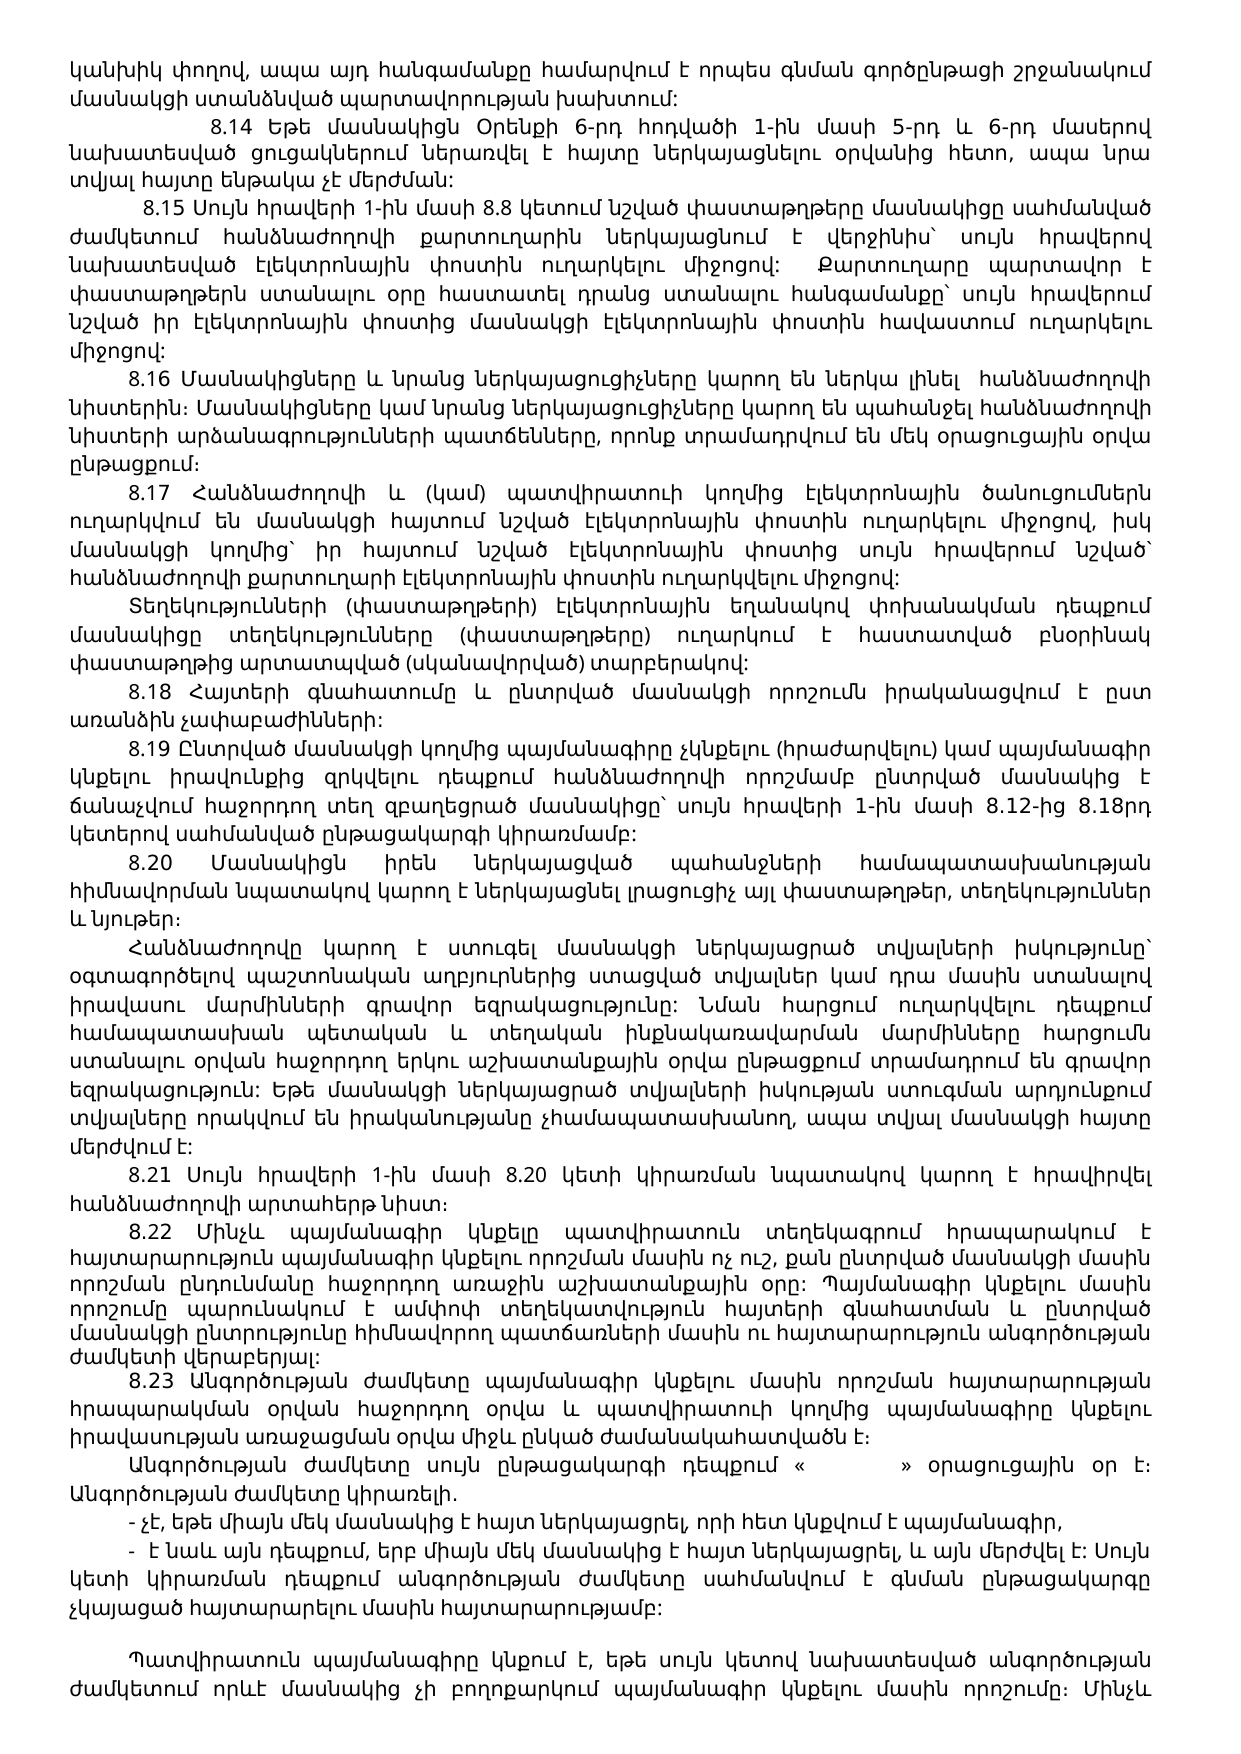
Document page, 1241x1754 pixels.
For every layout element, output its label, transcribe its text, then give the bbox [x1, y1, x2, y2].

text 8.14 Եթե մասնակիցն Օրենքի 6-րդ հոդվածի 1-ին մասի 5-րդ և 6-րդ մասերով նախատեսված ցուցակներում ներառվել է հայտը ներկայացնելու օրվանից հետո, ապա նրա տվյալ հայտը ենթակա չէ մերժման: [69, 112, 1152, 193]
text 8.23 Անգործության ժամկետը պայմանագիր կնքելու մասին որոշման հայտարարության հրապարակման օրվան հաջորդող օրվա և պատվիրատուի կողմից պայմանագիրը կնքելու իրավասության առաջացման օրվա միջև ընկած ժամանակահատվածն է։ [69, 1369, 1152, 1451]
text Տեղեկությունների (փաստաթղթերի) էլեկտրոնային եղանակով փոխանակման դեպքում մասնակիցը տեղեկությունները (փաստաթղթերը) ուղարկում է հաստատված բնօրինակ փաստաթղթից արտատպված (սկանավորված) տարբերակով: [69, 592, 1152, 677]
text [69, 1646, 1152, 1702]
text 8.15 Սույն հրավերի 1-ին մասի 8.8 կետում նշված փաստաթղթերը մասնակիցը սահմանված ժամկետում հանձնաժողովի քարտուղարին ներկայացնում է վերջինիս՝ սույն հրավերով նախատեսված էլեկտրոնային փոստին ուղարկելու միջոցով: Քարտուղարը պարտավոր է փաստաթղթերն ստանալու օրը հաստատել դրանց ստանալու հանգամանքը՝ սույն հրավերում նշված իր էլեկտրոնային փոստից մասնակցի էլեկտրոնային փոստին հավաստում ուղարկելու միջոցով: [69, 193, 1152, 364]
text Հանձնաժողովը կարող է ստուգել մասնակցի ներկայացրած տվյալների իսկությունը` օգտագործելով պաշտոնական աղբյուրներից ստացված տվյալներ կամ դրա մասին ստանալով իրավասու մարմինների գրավոր եզրակացությունը: Նման հարցում ուղարկվելու դեպքում համապատասխան պետական և տեղական ինքնակառավարման մարմինները հարցումն ստանալու օրվան հաջորդող երկու աշխատանքային օրվա ընթացքում տրամադրում են գրավոր եզրակացություն: Եթե մասնակցի ներկայացրած տվյալների իսկության ստուգման արդյունքում տվյալները որակվում են իրականությանը չհամապատասխանող, ապա տվյալ մասնակցի հայտը մերժվում է: [69, 933, 1152, 1160]
text 8.16 Մասնակիցները և նրանց ներկայացուցիչները կարող են ներկա լինել հանձնաժողովի նիստերին։ Մասնակիցները կամ նրանց ներկայացուցիչները կարող են պահանջել հանձնաժողովի նիստերի արձանագրությունների պատճենները, որոնք տրամադրվում են մեկ օրացուցային օրվա ընթացքում։ [69, 364, 1152, 478]
text 8.17 Հանձնաժողովի և (կամ) պատվիրատուի կողմից էլեկտրոնային ծանուցումներն ուղարկվում են մասնակցի հայտում նշված էլեկտրոնային փոստին ուղարկելու միջոցով, իսկ մասնակցի կողմից` իր հայտում նշված էլեկտրոնային փոստից սույն հրավերում նշված` հանձնաժողովի քարտուղարի էլեկտրոնային փոստին ուղարկվելու միջոցով: [69, 478, 1152, 592]
text Անգործության ժամկետը սույն ընթացակարգի դեպքում « » օրացուցային օր է։ Անգործության ժամկետը կիրառելի. [69, 1451, 1152, 1507]
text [69, 56, 1152, 112]
text 8.19 Ընտրված մասնակցի կողմից պայմանագիրը չկնքելու (հրաժարվելու) կամ պայմանագիր կնքելու իրավունքից զրկվելու դեպքում հանձնաժողովի որոշմամբ ընտրված մասնակից է ճանաչվում հաջորդող տեղ զբաղեցրած մասնակիցը՝ սույն հրավերի 1-ին մասի 8.12-ից 8.18րդ կետերով սահմանված ընթացակարգի կիրառմամբ: [69, 734, 1152, 848]
text - է նաև այն դեպքում, երբ միայն մեկ մասնակից է հայտ ներկայացրել, և այն մերժվել է: Սույն կետի կիրառման դեպքում անգործության ժամկետը սահմանվում է գնման ընթացակարգը չկայացած հայտարարելու մասին հայտարարությամբ: [69, 1536, 1152, 1621]
text 8.18 Հայտերի գնահատումը և ընտրված մասնակցի որոշումն իրականացվում է ըստ առանձին չափաբաժինների: [69, 677, 1152, 734]
text 8.20 Մասնակիցն իրեն ներկայացված պահանջների համապատասխանության հիմնավորման նպատակով կարող է ներկայացնել լրացուցիչ այլ փաստաթղթեր, տեղեկություններ և նյութեր։ [69, 848, 1152, 933]
text - չէ, եթե միայն մեկ մասնակից է հայտ ներկայացրել, որի հետ կնքվում է պայմանագիր, [69, 1507, 1152, 1536]
text 8.21 Սույն հրավերի 1-ին մասի 8.20 կետի կիրառման նպատակով կարող է հրավիրվել հանձնաժողովի արտահերթ նիստ։ [69, 1160, 1152, 1217]
text 8.22 Մինչև պայմանագիր կնքելը պատվիրատուն տեղեկագրում հրապարակում է հայտարարություն պայմանագիր կնքելու որոշման մասին ոչ ուշ, քան ընտրված մասնակցի մասին որոշման ընդունմանը հաջորդող առաջին աշխատանքային օրը: Պայմանագիր կնքելու մասին որոշումը պարունակում է ամփոփ տեղեկատվություն հայտերի գնահատման և ընտրված մասնակցի ընտրությունը հիմնավորող պատճառների մասին ու հայտարարություն անգործության ժամկետի վերաբերյալ: [69, 1217, 1152, 1369]
